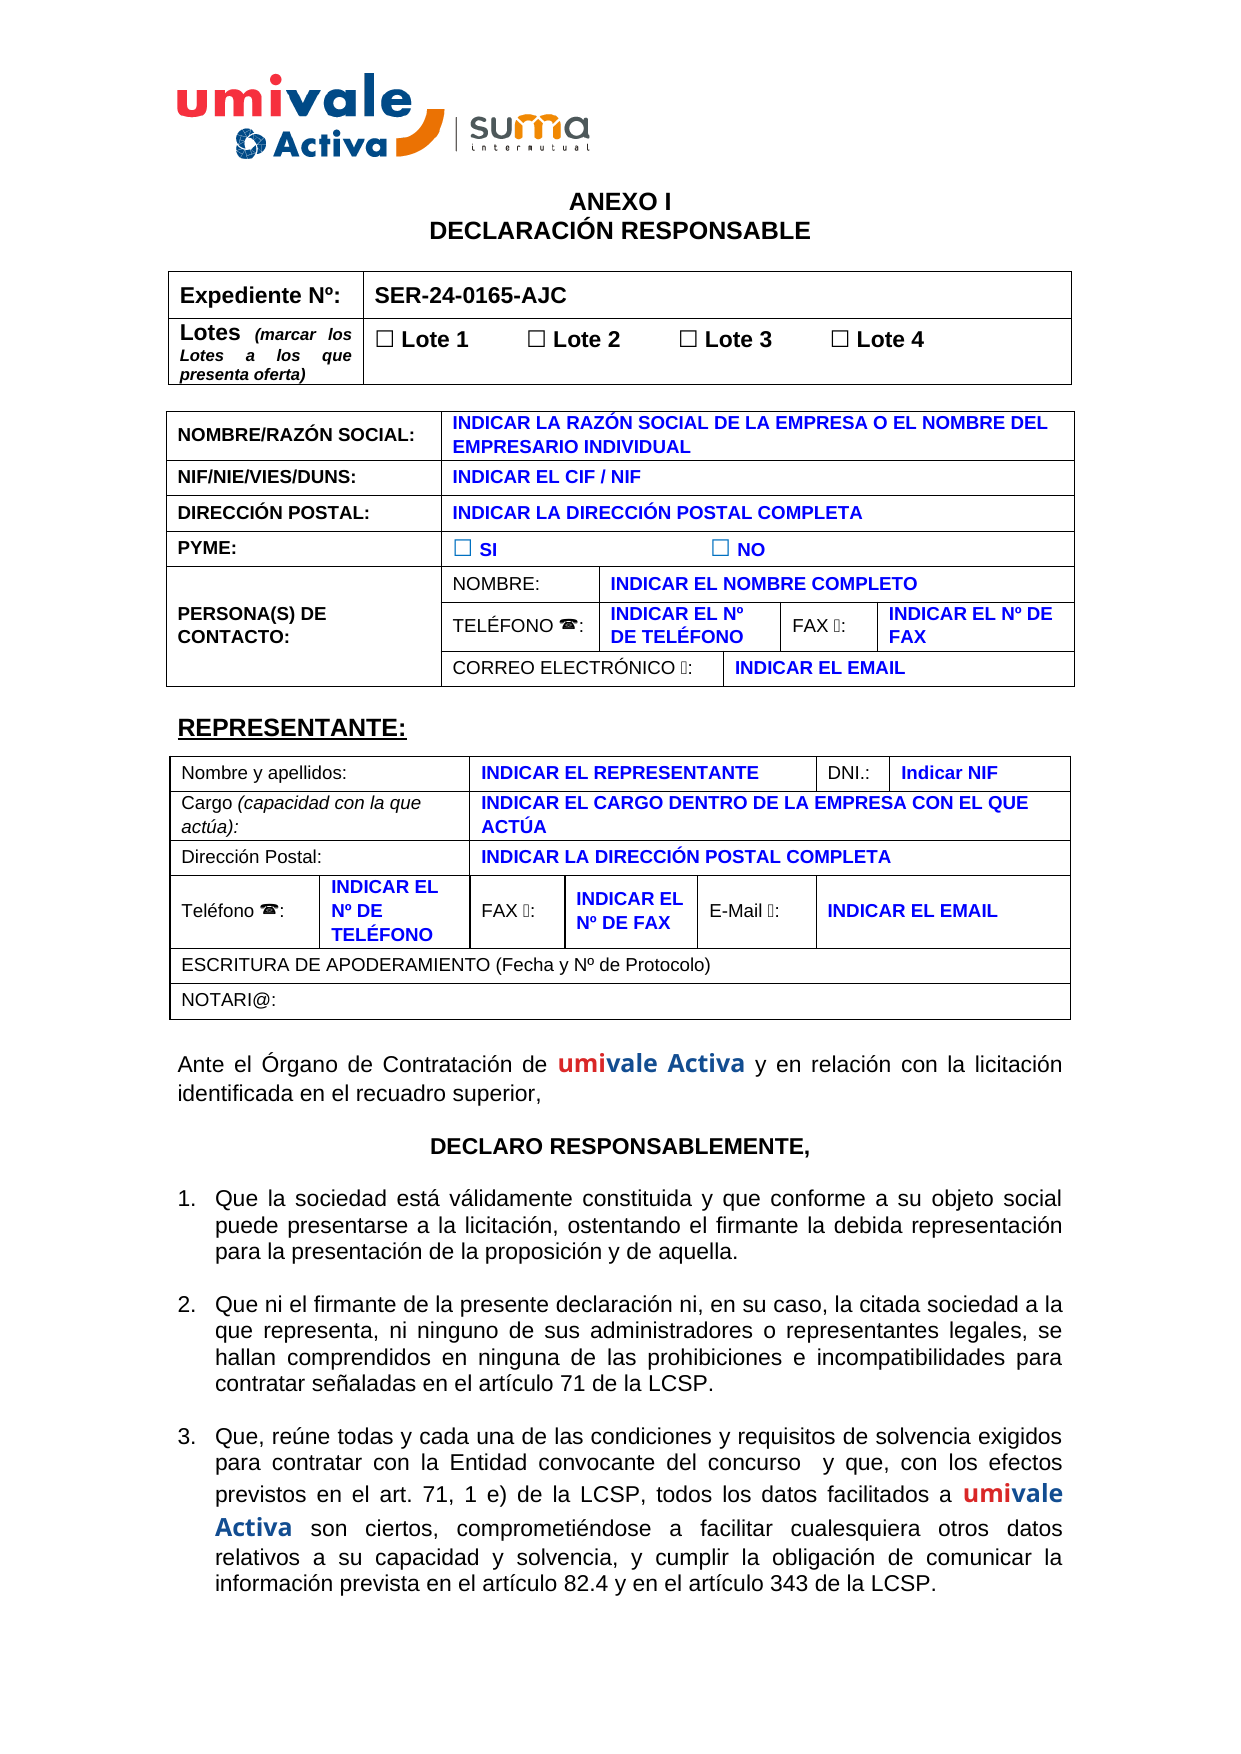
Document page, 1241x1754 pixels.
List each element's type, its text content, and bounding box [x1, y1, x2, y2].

table_cell ESCRITURA DE APODERAMIENTO (Fecha y Nº de Protocolo) [171, 949, 1070, 983]
table_cell FAX : [781, 603, 877, 651]
table_header Nombre y apellidos: [171, 757, 469, 791]
table_header [470, 757, 816, 791]
table_cell [442, 461, 1074, 495]
picture [177, 73, 590, 159]
table_cell PERSONA(S) DE CONTACTO: [167, 567, 441, 686]
table_cell [817, 876, 1070, 948]
table_cell Lotes (marcar los Lotes a los que presenta oferta) [169, 319, 363, 384]
text Ante el Órgano de Contratación de umivale Activa y en relación con la licitación identificada en el recuadro superior, [177, 1046, 1063, 1106]
table_header DNI.: [817, 757, 889, 791]
table_cell Teléfono : [171, 876, 319, 948]
table_cell E-Mail : [698, 876, 816, 948]
table_cell [878, 603, 1074, 651]
list Que la sociedad está válidamente constituida y que conforme a su objeto social puede presentarse a la licitación, ostentando el firmante la debida representación para la presentación de la proposición y de aquella. [177, 1185, 1063, 1264]
table_cell Si No [442, 532, 1074, 566]
table_cell CORREO ELECTRÓNICO : [442, 652, 723, 686]
table_cell [724, 652, 1074, 686]
table_cell Cargo (capacidad con la que actúa): [171, 792, 469, 840]
table_cell [470, 841, 1070, 875]
text DECLARO RESPONSABLEMENTE, [177, 1133, 1063, 1159]
table_cell [442, 496, 1074, 531]
table_cell PYME: [167, 532, 441, 566]
table_cell [566, 876, 697, 948]
table_header Expediente Nº: [169, 272, 363, 318]
table_cell NOMBRE: [442, 567, 599, 602]
table_cell [320, 876, 469, 948]
table_cell [470, 792, 1070, 840]
table_header [890, 757, 1070, 791]
table_cell DIRECCIÓN POSTAL: [167, 496, 441, 531]
table_header NOMBRE/RAZÓN SOCIAL: [167, 412, 441, 460]
table_cell NIF/NIE/VIES/DUNS: [167, 461, 441, 495]
text REPRESENTANTE: [177, 713, 1063, 742]
text ANEXO I [177, 187, 1063, 216]
table_cell Lote 1 Lote 2 Lote 3 Lote 4 [364, 319, 1071, 384]
text DECLARACIÓN RESPONSABLE [177, 216, 1063, 244]
table_cell [600, 567, 1074, 602]
table_header [442, 412, 1074, 460]
table_header [364, 272, 1071, 318]
table_cell TELÉFONO : [442, 603, 599, 651]
table_cell [600, 603, 780, 651]
list Que, reúne todas y cada una de las condiciones y requisitos de solvencia exigidos para contratar con la Entidad convocante del concurso y que, con los efectos previstos en el art. 71, 1 e) de la LCSP, todos los datos facilitados a umivale Activa son ciertos, comprometiéndose a facilitar cualesquiera otros datos relativos a su capacidad y solvencia, y cumplir la obligación de comunicar la información prevista en el artículo 82.4 y en el artículo 343 de la LCSP. [177, 1423, 1063, 1596]
table_cell FAX : [471, 876, 564, 948]
table_cell Dirección Postal: [171, 841, 469, 875]
list Que ni el firmante de la presente declaración ni, en su caso, la citada sociedad a la que representa, ni ninguno de sus administradores o representantes legales, se hallan comprendidos en ninguna de las prohibiciones e incompatibilidades para contratar señaladas en el artículo 71 de la LCSP. [177, 1291, 1063, 1396]
table_cell NOTARI@: [171, 984, 1070, 1018]
